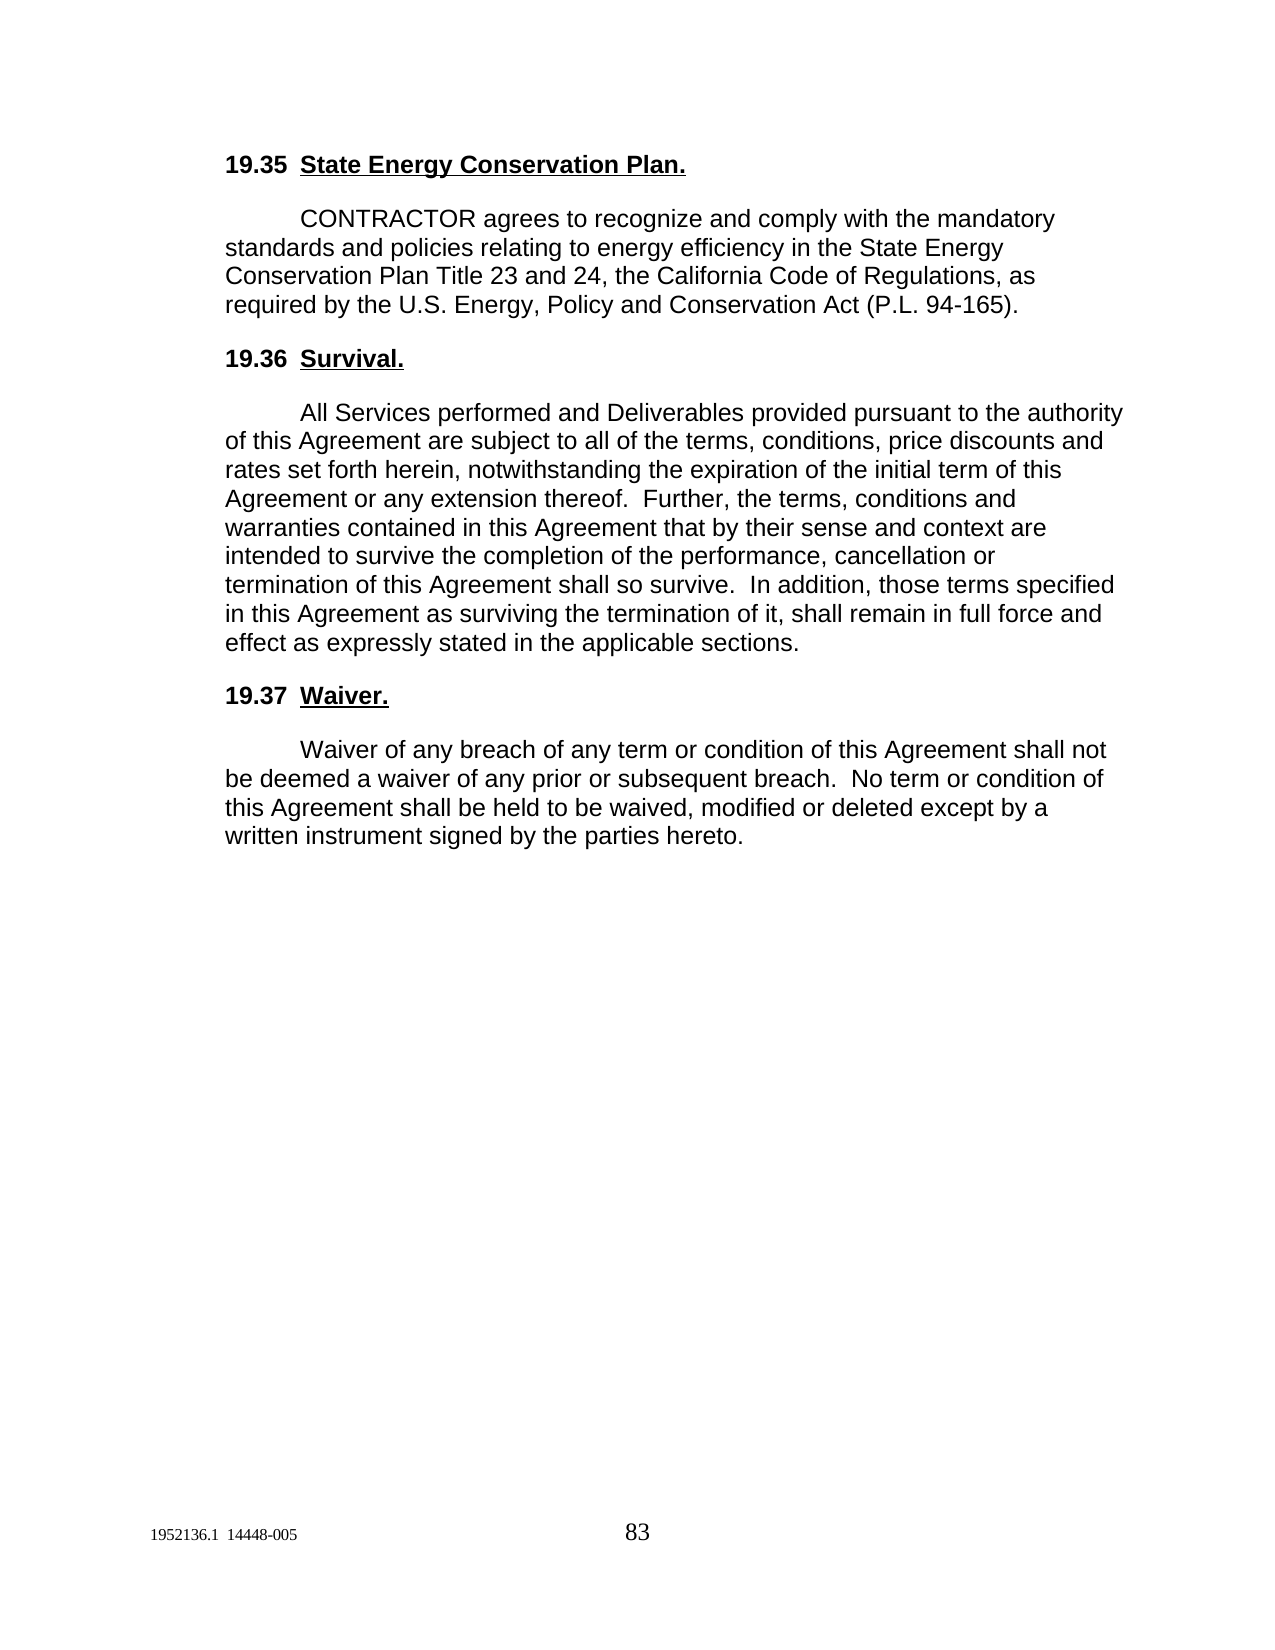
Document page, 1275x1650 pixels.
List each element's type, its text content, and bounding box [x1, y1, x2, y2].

text Waiver. [225, 681, 1125, 710]
text All Services performed and Deliverables provided pursuant to the authority of this Agreement are subject to all of the terms, conditions, price discounts and rates set forth herein, notwithstanding the expiration of the initial term of this Agreement or any extension thereof. Further, the terms, conditions and warranties contained in this Agreement that by their sense and context are intended to survive the completion of the performance, cancellation or termination of this Agreement shall so survive. In addition, those terms specified in this Agreement as surviving the termination of it, shall remain in full force and effect as expressly stated in the applicable sections. [225, 397, 1125, 656]
text CONTRACTOR agrees to recognize and comply with the mandatory standards and policies relating to energy efficiency in the State Energy Conservation Plan Title 23 and 24, the California Code of Regulations, as required by the U.S. Energy, Policy and Conservation Act (P.L. 94-165). [225, 204, 1125, 319]
text Waiver of any breach of any term or condition of this Agreement shall not be deemed a waiver of any prior or subsequent breach. No term or condition of this Agreement shall be held to be waived, modified or deleted except by a written instrument signed by the parties hereto. [225, 735, 1125, 850]
text State Energy Conservation Plan. [225, 150, 1125, 179]
text Survival. [225, 344, 1125, 372]
